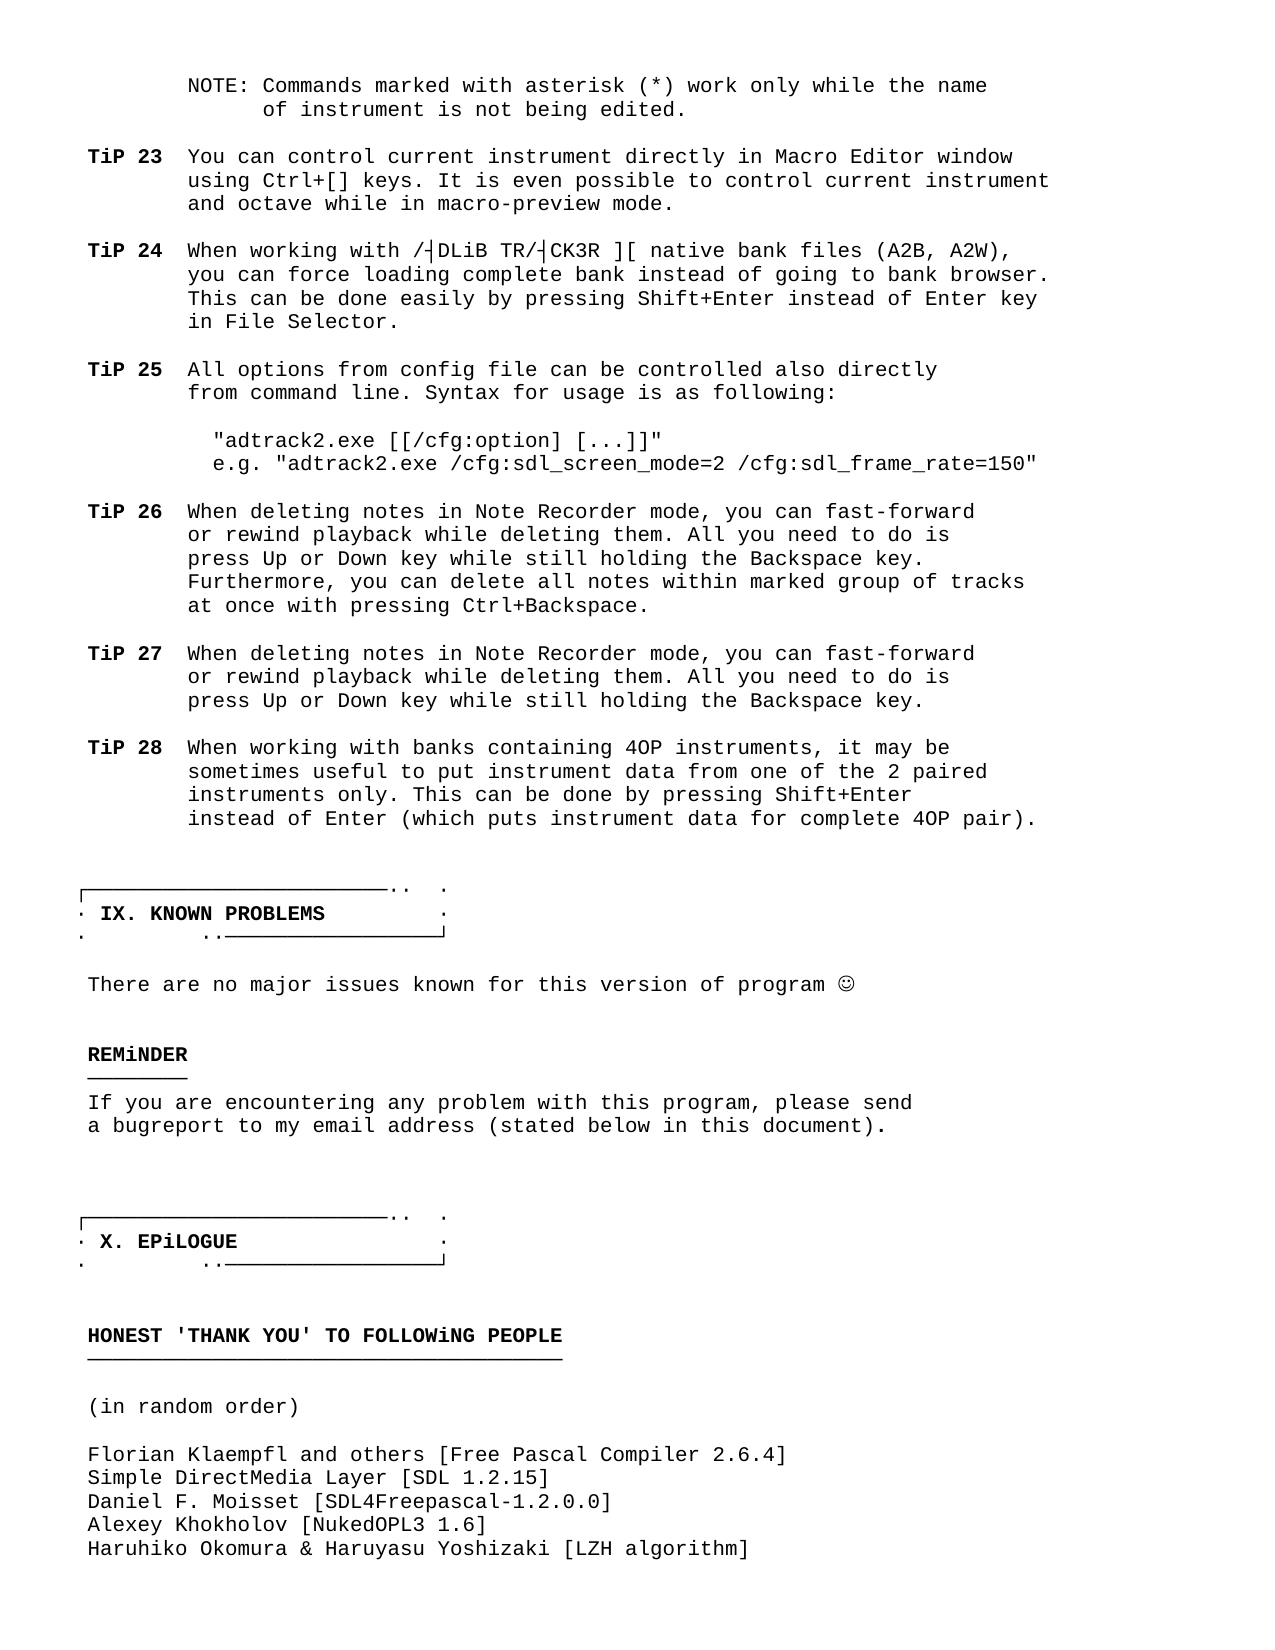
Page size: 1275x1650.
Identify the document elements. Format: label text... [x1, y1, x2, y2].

text REMiNDER ──────── If you are encountering any problem with this program, please send a bugreport to my email address (stated below in this document). [75, 1044, 1200, 1139]
text TiP 27 When deleting notes in Note Recorder mode, you can fast-forward [75, 642, 1200, 666]
text ────────────────────────────────────── [75, 1349, 1200, 1373]
text press Up or Down key while still holding the Backspace key. [75, 548, 1200, 572]
text Simple DirectMedia Layer [SDL 1.2.15] [75, 1467, 1200, 1491]
text ∙ IX. KNOWN PROBLEMS ∙ [75, 903, 1200, 926]
text Florian Klaempfl and others [Free Pascal Compiler 2.6.4] [75, 1443, 1200, 1467]
text at once with pressing Ctrl+Backspace. [75, 595, 1200, 619]
text TiP 28 When working with banks containing 4OP instruments, it may be [75, 737, 1200, 761]
text There are no major issues known for this version of program [75, 973, 1200, 1023]
text (in random order) [75, 1396, 1200, 1420]
text or rewind playback while deleting them. All you need to do is [75, 524, 1200, 548]
text Furthermore, you can delete all notes within marked group of tracks [75, 572, 1200, 595]
text TiP 23 You can control current instrument directly in Macro Editor window [75, 146, 1200, 169]
text sometimes useful to put instrument data from one of the 2 paired [75, 761, 1200, 784]
text "adtrack2.exe [[/cfg:option] [...]]" [75, 430, 1200, 453]
text ∙ ∙∙─────────────────┘ [75, 1254, 1200, 1278]
text Haruhiko Okomura & Haruyasu Yoshizaki [LZH algorithm] [75, 1538, 1200, 1562]
text of instrument is not being edited. [75, 99, 1200, 122]
text Daniel F. Moisset [SDL4Freepascal-1.2.0.0] [75, 1491, 1200, 1514]
text instead of Enter (which puts instrument data for complete 4OP pair). [75, 808, 1200, 832]
text TiP 25 All options from config file can be controlled also directly [75, 359, 1200, 382]
text instruments only. This can be done by pressing Shift+Enter [75, 784, 1200, 808]
text from command line. Syntax for usage is as following: [75, 382, 1200, 406]
text ┌────────────────────────∙∙ ∙ [75, 1207, 1200, 1231]
text using Ctrl+[] keys. It is even possible to control current instrument and octave while in macro-preview mode. [75, 169, 1200, 217]
text ∙ X. EPiLOGUE ∙ [75, 1231, 1200, 1254]
text e.g. "adtrack2.exe /cfg:sdl_screen_mode=2 /cfg:sdl_frame_rate=150" [75, 453, 1200, 477]
text HONEST 'THANK YOU' TO FOLLOWiNG PEOPLE [75, 1325, 1200, 1349]
text or rewind playback while deleting them. All you need to do is [75, 666, 1200, 690]
text press Up or Down key while still holding the Backspace key. [75, 690, 1200, 713]
text NOTE: Commands marked with asterisk (*) work only while the name [75, 75, 1200, 99]
text ┌────────────────────────∙∙ ∙ [75, 879, 1200, 903]
text TiP 26 When deleting notes in Note Recorder mode, you can fast-forward [75, 501, 1200, 524]
text TiP 24 When working with /┤DLiB TR/┤CK3R ][ native bank files (A2B, A2W), you can force loading complete bank instead of going to bank browser. This can be done easily by pressing Shift+Enter instead of Enter key in File Selector. [75, 241, 1200, 335]
text ∙ ∙∙─────────────────┘ [75, 926, 1200, 950]
text Alexey Khokholov [NukedOPL3 1.6] [75, 1514, 1200, 1538]
